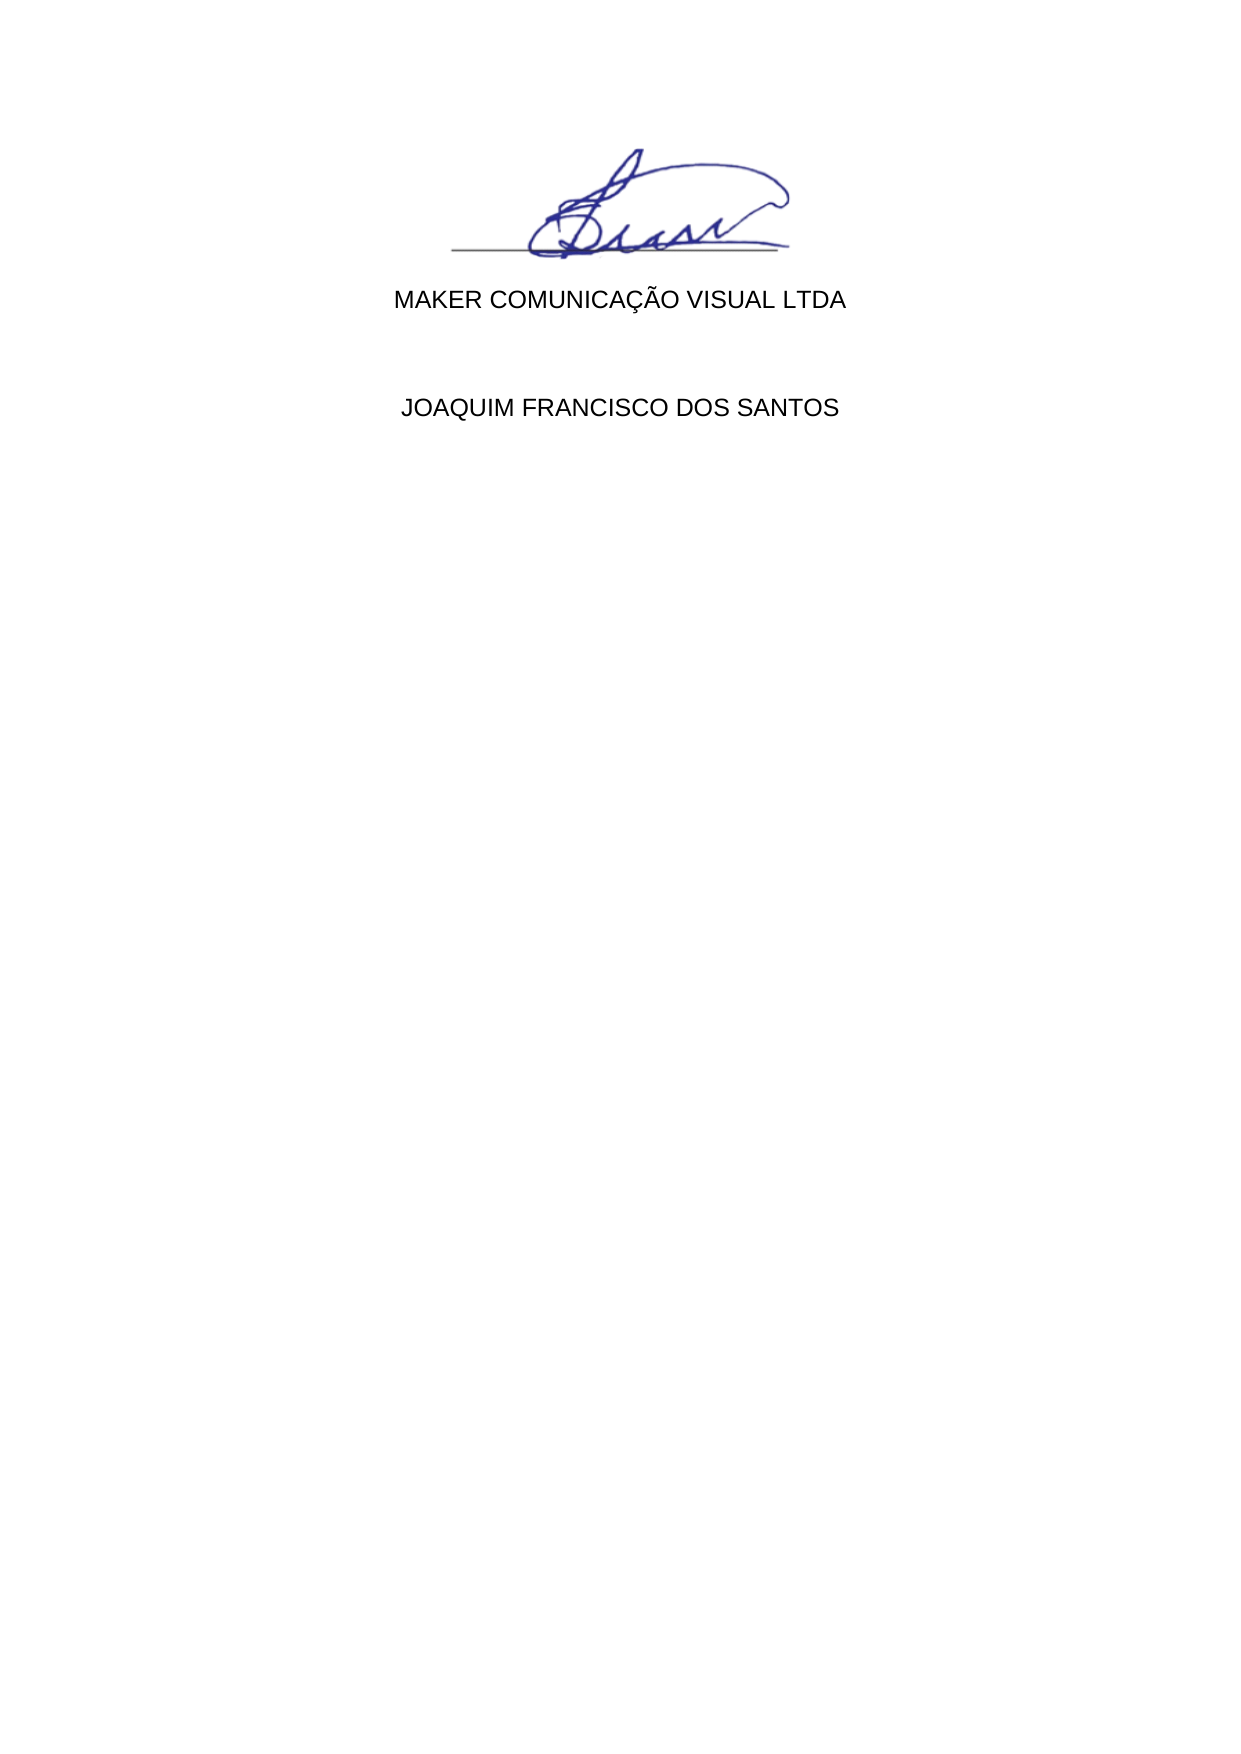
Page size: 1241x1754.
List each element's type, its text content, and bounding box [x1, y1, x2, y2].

text JOAQUIM FRANCISCO DOS SANTOS [177, 393, 1063, 421]
text MAKER COMUNICAÇÃO VISUAL LTDA [177, 285, 1063, 314]
